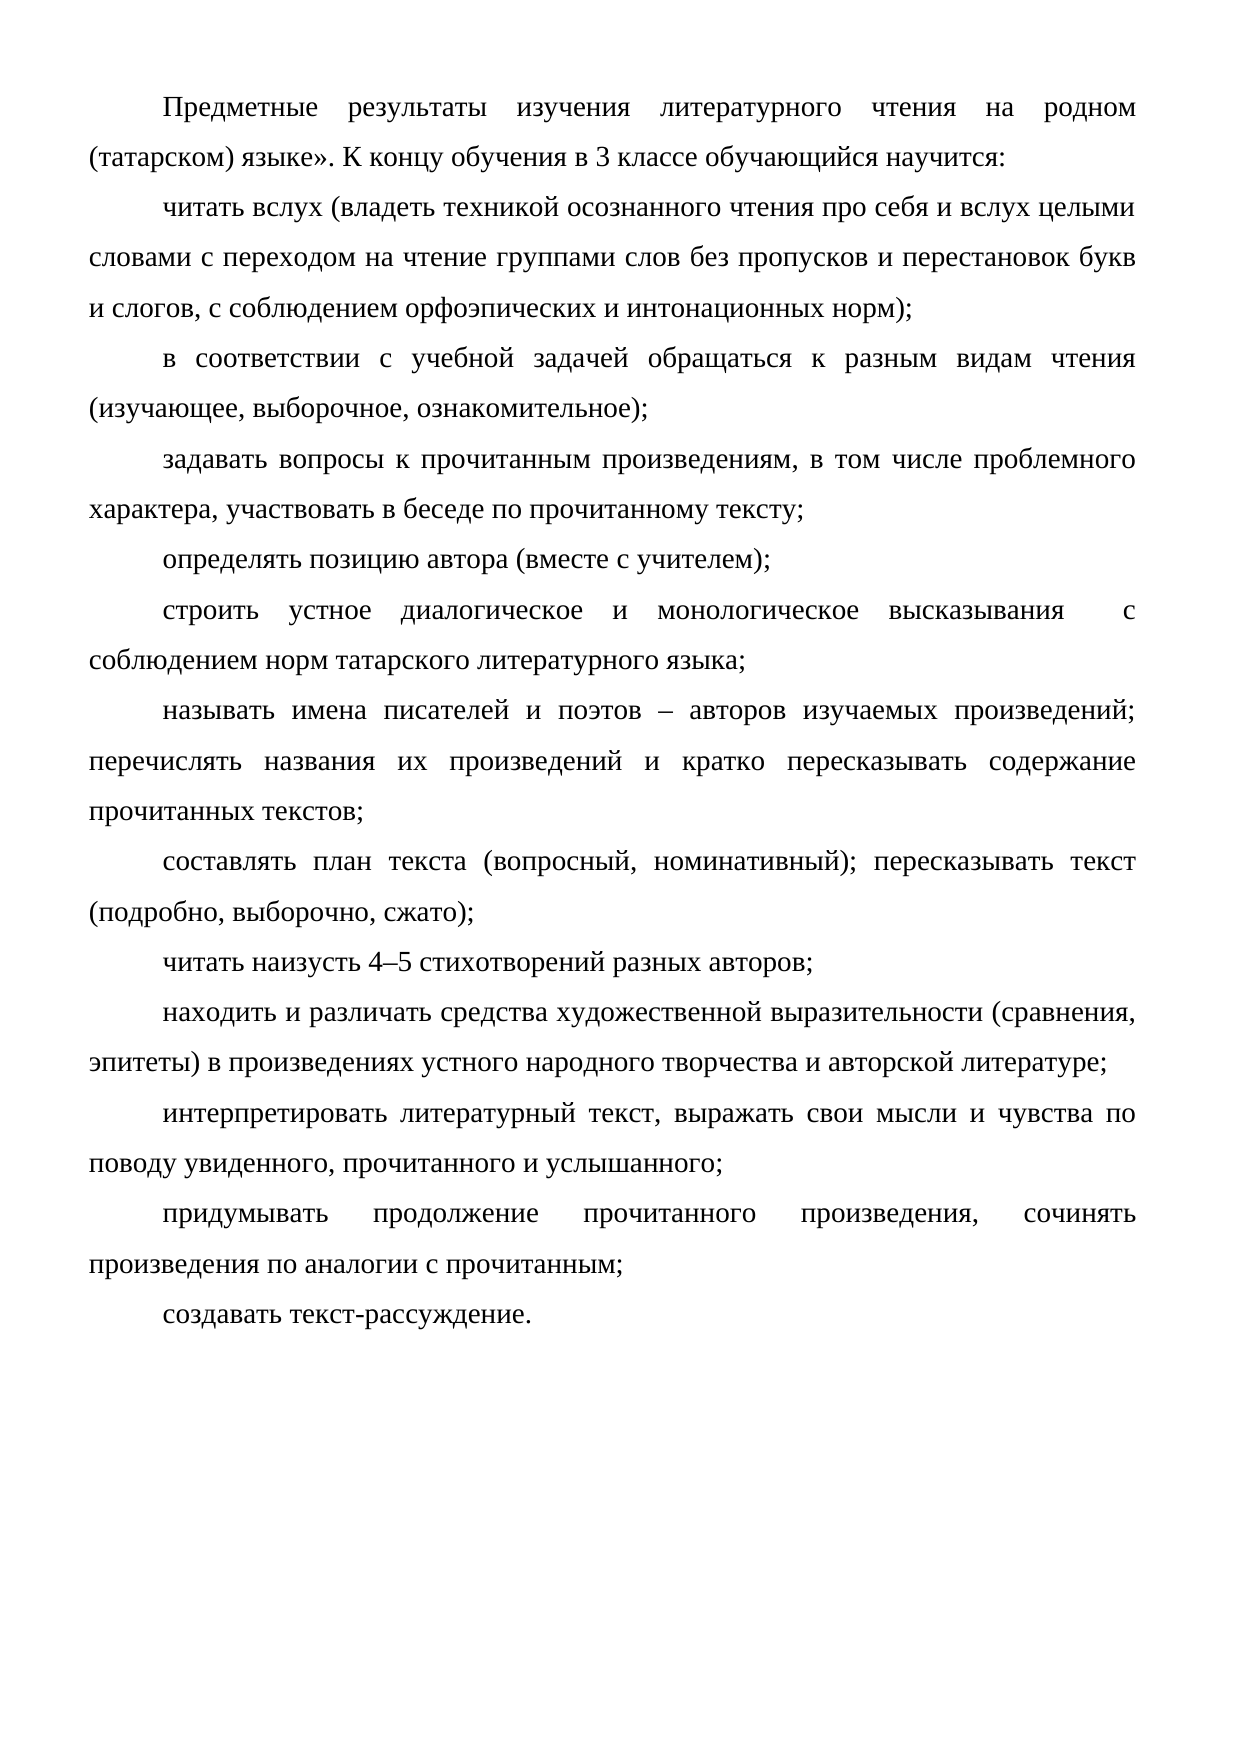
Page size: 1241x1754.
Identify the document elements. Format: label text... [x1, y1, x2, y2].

text придумывать продолжение прочитанного произведения, сочинять произведения по аналогии с прочитанным; [89, 1196, 1137, 1279]
text находить и различать средства художественной выразительности (сравнения, эпитеты) в произведениях устного народного творчества и авторской литературе; [89, 994, 1137, 1078]
text составлять план текста (вопросный, номинативный); пересказывать текст (подробно, выборочно, сжато); [89, 843, 1137, 927]
text интерпретировать литературный текст, выражать свои мысли и чувства по поводу увиденного, прочитанного и услышанного; [89, 1095, 1137, 1179]
text создавать текст-рассуждение. [89, 1296, 1137, 1330]
text Предметные результаты изучения литературного чтения на родном (татарском) языке». К концу обучения в 3 классе обучающийся научится: [89, 89, 1137, 172]
text строить устное диалогическое и монологическое высказывания с соблюдением норм татарского литературного языка; [89, 592, 1137, 676]
text читать наизусть 4–5 стихотворений разных авторов; [89, 944, 1137, 977]
text читать вслух (владеть техникой осознанного чтения про себя и вслух целыми словами с переходом на чтение группами слов без пропусков и перестановок букв и слогов, с соблюдением орфоэпических и интонационных норм); [89, 189, 1137, 323]
text определять позицию автора (вместе с учителем); [89, 541, 1137, 575]
text называть имена писателей и поэтов – авторов изучаемых произведений; перечислять названия их произведений и кратко пересказывать содержание прочитанных текстов; [89, 692, 1137, 827]
text задавать вопросы к прочитанным произведениям, в том числе проблемного характера, участвовать в беседе по прочитанному тексту; [89, 441, 1137, 525]
text в соответствии с учебной задачей обращаться к разным видам чтения (изучающее, выборочное, ознакомительное); [89, 340, 1137, 424]
